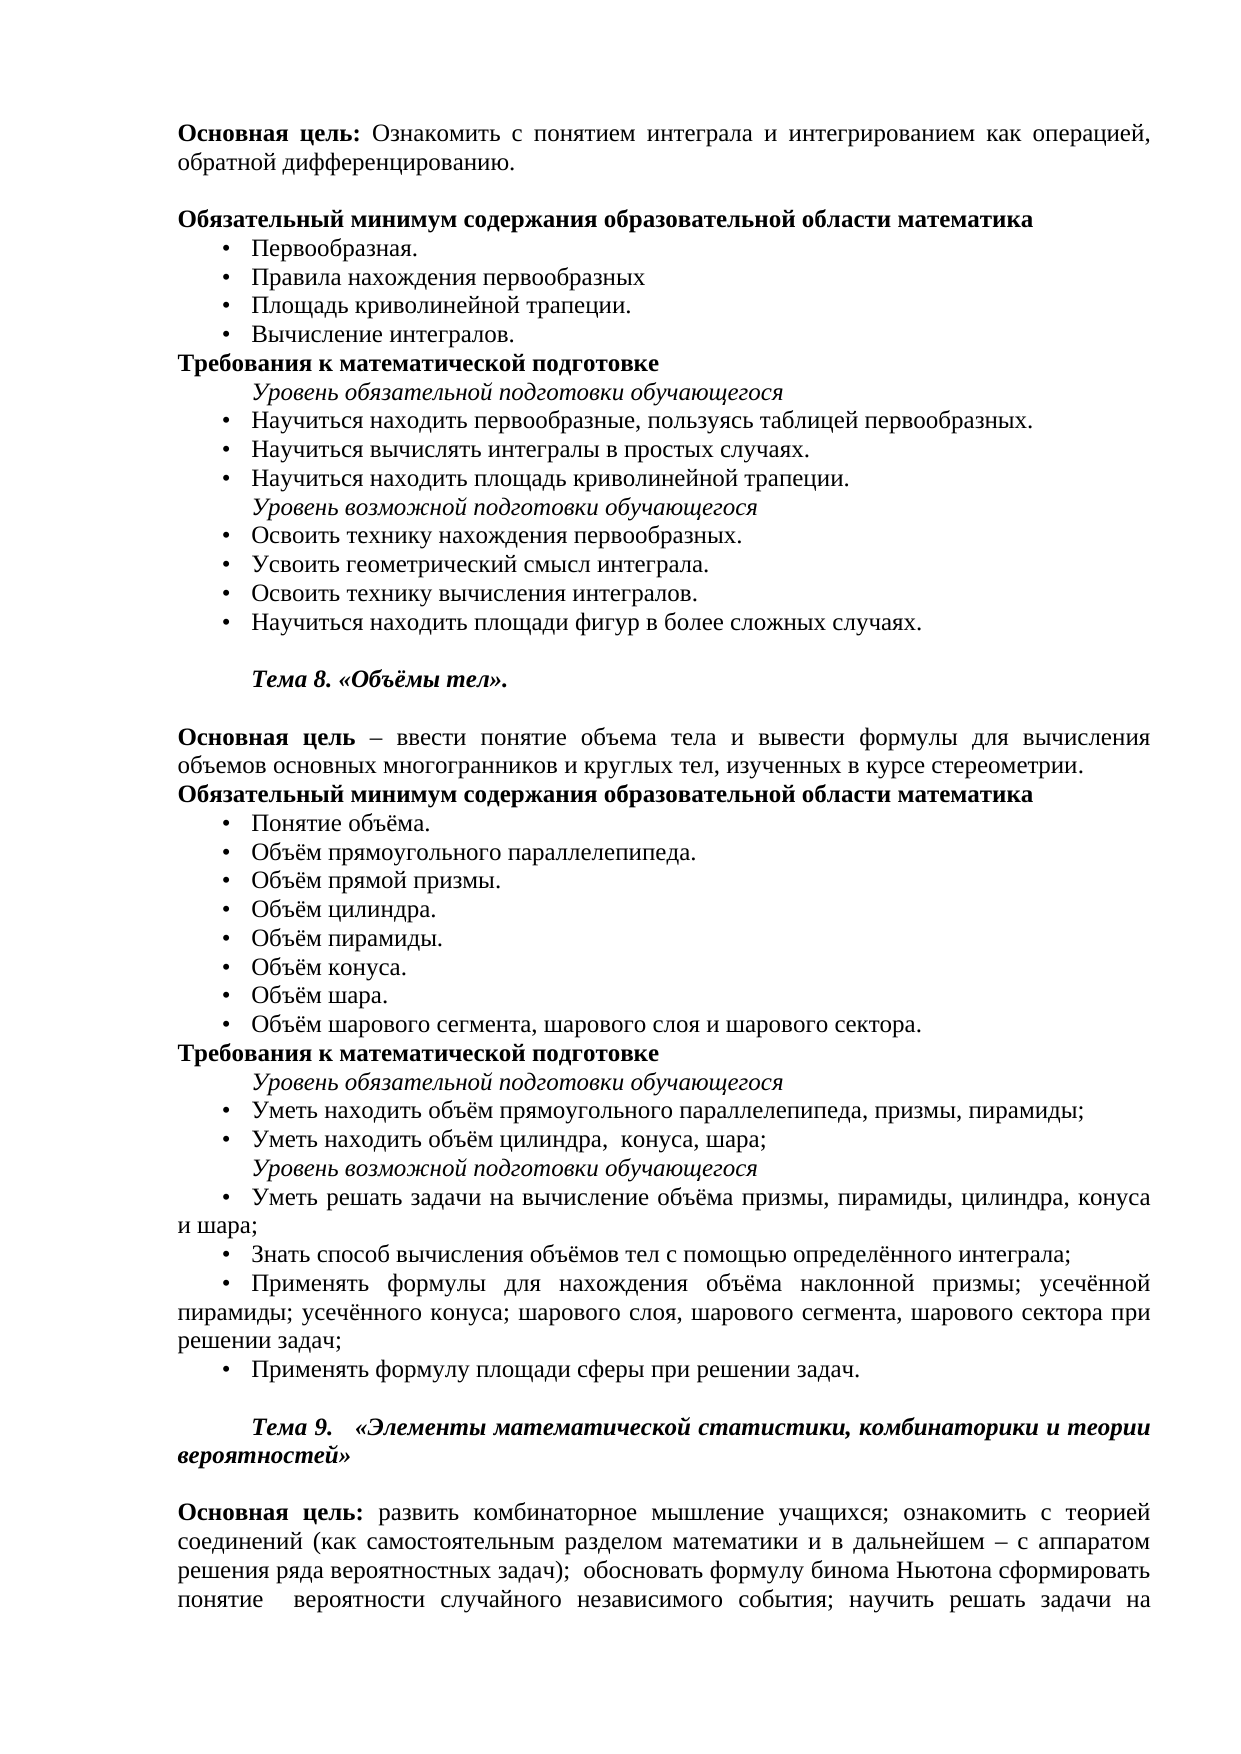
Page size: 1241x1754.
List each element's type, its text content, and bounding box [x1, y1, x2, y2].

text • Площадь криволинейной трапеции. [177, 291, 1152, 319]
text • Знать способ вычисления объёмов тел с помощью определённого интеграла; [177, 1239, 1152, 1268]
text Обязательный минимум содержания образовательной области математика [177, 204, 1152, 233]
text Основная цель: Ознакомить с понятием интеграла и интегрированием как операцией, обратной дифференцированию. [177, 118, 1152, 176]
text Тема 9. «Элементы математической статистики, комбинаторики и теории вероятностей» [177, 1412, 1152, 1469]
text • Применять формулы для нахождения объёма наклонной призмы; усечённой пирамиды; усечённого конуса; шарового слоя, шарового сегмента, шарового сектора при решении задач; [177, 1268, 1152, 1354]
text • Объём прямоугольного параллелепипеда. [177, 837, 1152, 866]
text • Вычисление интегралов. [177, 319, 1152, 348]
text • Объём шарового сегмента, шарового слоя и шарового сектора. [177, 1009, 1152, 1038]
text • Освоить технику нахождения первообразных. [177, 521, 1152, 549]
text Уровень возможной подготовки обучающегося [177, 492, 1152, 521]
text • Объём прямой призмы. [177, 866, 1152, 894]
text • Правила нахождения первообразных [177, 262, 1152, 291]
text • Уметь находить объём цилиндра, конуса, шара; [177, 1124, 1152, 1153]
text • Первообразная. [177, 233, 1152, 262]
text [177, 1497, 1152, 1612]
text Уровень обязательной подготовки обучающегося [177, 377, 1152, 406]
text • Применять формулу площади сферы при решении задач. [177, 1354, 1152, 1383]
text • Объём цилиндра. [177, 894, 1152, 923]
text • Уметь находить объём прямоугольного параллелепипеда, призмы, пирамиды; [177, 1096, 1152, 1124]
text Требования к математической подготовке [177, 1038, 1152, 1067]
text • Уметь решать задачи на вычисление объёма призмы, пирамиды, цилиндра, конуса и шара; [177, 1182, 1152, 1239]
text • Объём конуса. [177, 952, 1152, 981]
text • Усвоить геометрический смысл интеграла. [177, 549, 1152, 578]
text • Объём шара. [177, 981, 1152, 1009]
text • Понятие объёма. [177, 808, 1152, 837]
text • Освоить технику вычисления интегралов. [177, 578, 1152, 607]
text • Объём пирамиды. [177, 923, 1152, 952]
text Тема 8. «Объёмы тел». [177, 664, 1152, 693]
text Уровень возможной подготовки обучающегося [177, 1153, 1152, 1182]
text • Научиться вычислять интегралы в простых случаях. [177, 434, 1152, 463]
text Основная цель – ввести понятие объема тела и вывести формулы для вычисления объемов основных многогранников и круглых тел, изученных в курсе стереометрии. [177, 722, 1152, 779]
text Уровень обязательной подготовки обучающегося [177, 1067, 1152, 1096]
text Обязательный минимум содержания образовательной области математика [177, 779, 1152, 808]
text • Научиться находить площадь криволинейной трапеции. [177, 463, 1152, 492]
text • Научиться находить площади фигур в более сложных случаях. [177, 607, 1152, 636]
text Требования к математической подготовке [177, 348, 1152, 377]
text • Научиться находить первообразные, пользуясь таблицей первообразных. [177, 406, 1152, 434]
